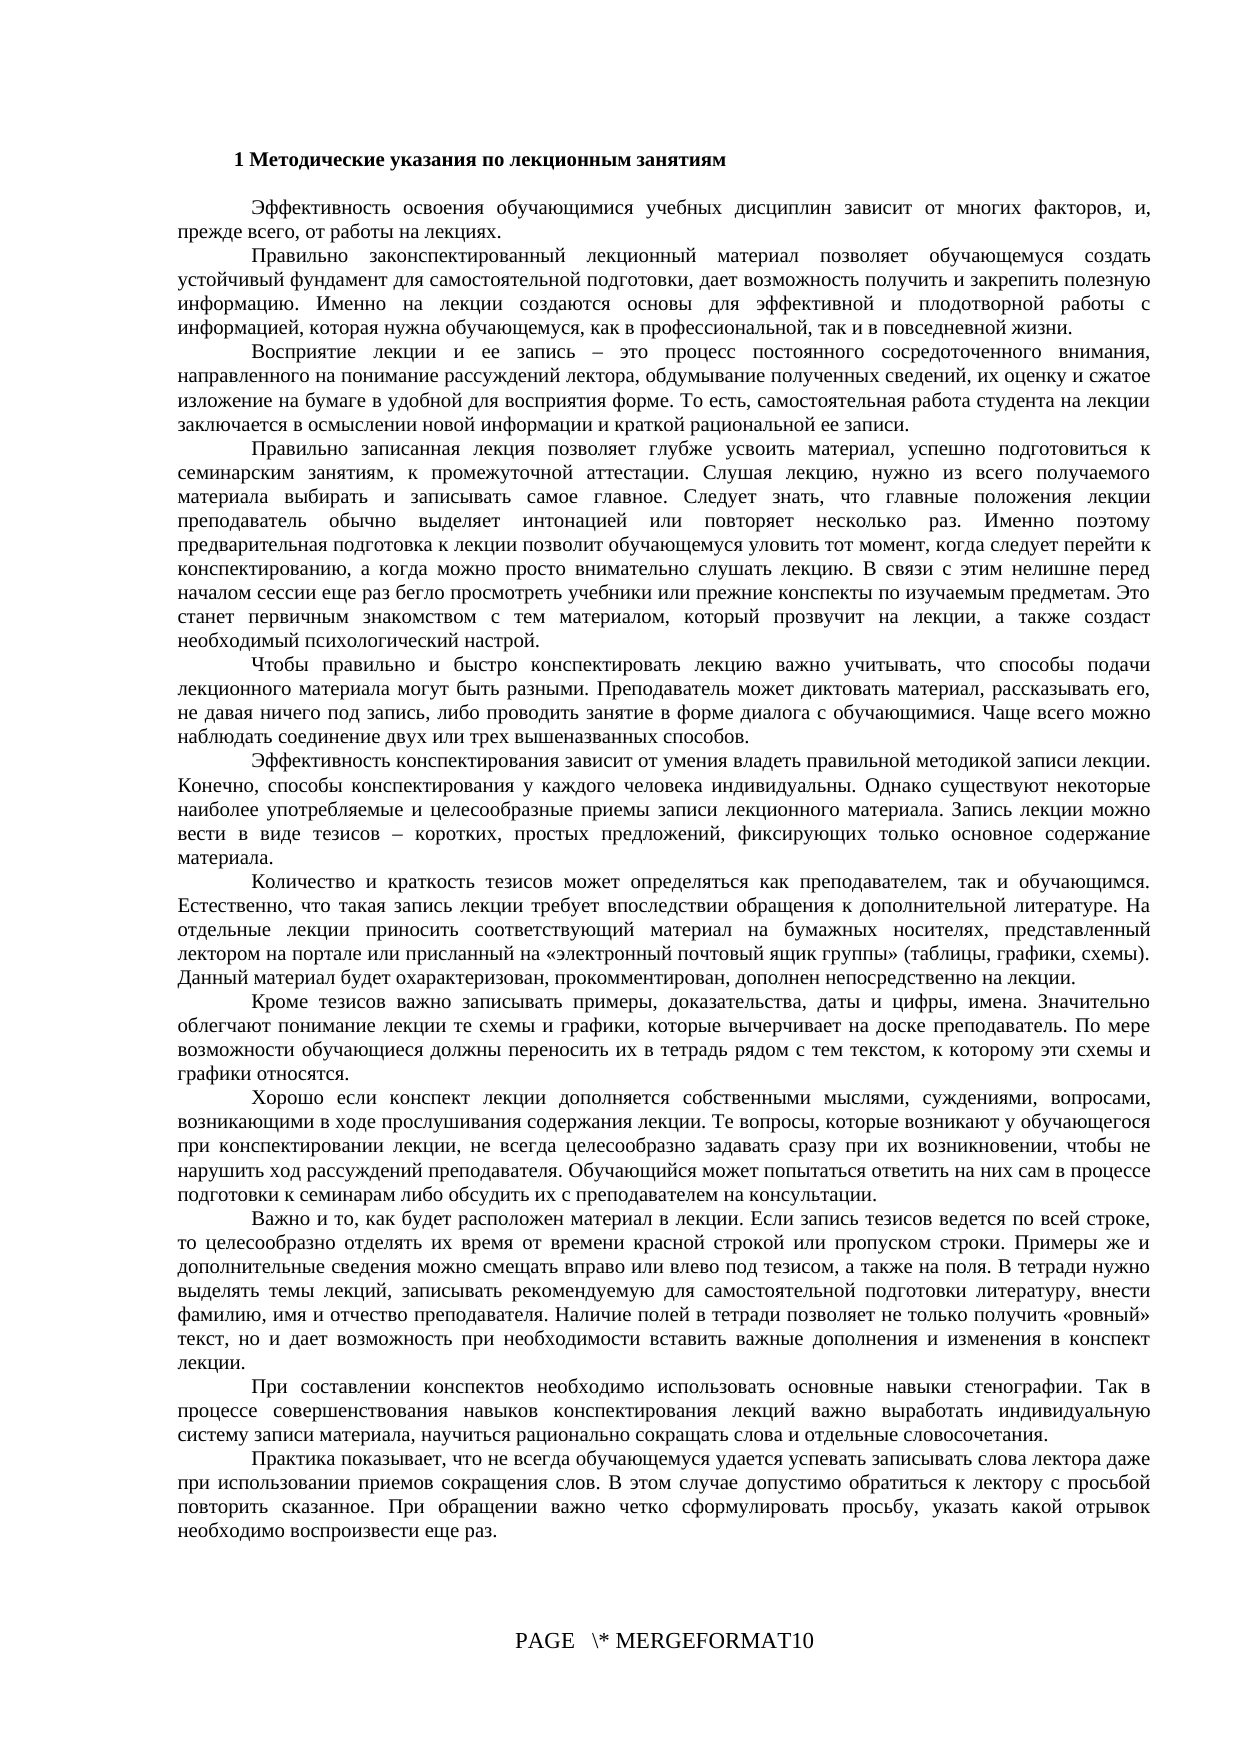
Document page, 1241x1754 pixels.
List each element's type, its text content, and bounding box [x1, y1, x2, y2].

text Эффективность конспектирования зависит от умения владеть правильной методикой записи лекции. Конечно, способы конспектирования у каждого человека индивидуальны. Однако существуют некоторые наиболее употребляемые и целесообразные приемы записи лекционного материала. Запись лекции можно вести в виде тезисов – коротких, простых предложений, фиксирующих только основное содержание материала. [177, 748, 1152, 869]
text При составлении конспектов необходимо использовать основные навыки стенографии. Так в процессе совершенствования навыков конспектирования лекций важно выработать индивидуальную систему записи материала, научиться рационально сокращать слова и отдельные словосочетания. [177, 1374, 1152, 1446]
text Практика показывает, что не всегда обучающемуся удается успевать записывать слова лектора даже при использовании приемов сокращения слов. В этом случае допустимо обратиться к лектору с просьбой повторить сказанное. При обращении важно четко сформулировать просьбу, указать какой отрывок необходимо воспроизвести еще раз. [177, 1446, 1152, 1542]
text 1 Методические указания по лекционным занятиям [177, 147, 1152, 171]
text Эффективность освоения обучающимися учебных дисциплин зависит от многих факторов, и, прежде всего, от работы на лекциях. [177, 195, 1152, 243]
text Правильно записанная лекция позволяет глубже усвоить материал, успешно подготовиться к семинарским занятиям, к промежуточной аттестации. Слушая лекцию, нужно из всего получаемого материала выбирать и записывать самое главное. Следует знать, что главные положения лекции преподаватель обычно выделяет интонацией или повторяет несколько раз. Именно поэтому предварительная подготовка к лекции позволит обучающемуся уловить тот момент, когда следует перейти к конспектированию, а когда можно просто внимательно слушать лекцию. В связи с этим нелишне перед началом сессии еще раз бегло просмотреть учебники или прежние конспекты по изучаемым предметам. Это станет первичным знакомством с тем материалом, который прозвучит на лекции, а также создаст необходимый психологический настрой. [177, 436, 1152, 652]
text Хорошо если конспект лекции дополняется собственными мыслями, суждениями, вопросами, возникающими в ходе прослушивания содержания лекции. Те вопросы, которые возникают у обучающегося при конспектировании лекции, не всегда целесообразно задавать сразу при их возникновении, чтобы не нарушить ход рассуждений преподавателя. Обучающийся может попытаться ответить на них сам в процессе подготовки к семинарам либо обсудить их с преподавателем на консультации. [177, 1085, 1152, 1206]
text Правильно законспектированный лекционный материал позволяет обучающемуся создать устойчивый фундамент для самостоятельной подготовки, дает возможность получить и закрепить полезную информацию. Именно на лекции создаются основы для эффективной и плодотворной работы с информацией, которая нужна обучающемуся, как в профессиональной, так и в повседневной жизни. [177, 243, 1152, 339]
text Восприятие лекции и ее запись – это процесс постоянного сосредоточенного внимания, направленного на понимание рассуждений лектора, обдумывание полученных сведений, их оценку и сжатое изложение на бумаге в удобной для восприятия форме. То есть, самостоятельная работа студента на лекции заключается в осмыслении новой информации и краткой рациональной ее записи. [177, 339, 1152, 436]
text Чтобы правильно и быстро конспектировать лекцию важно учитывать, что способы подачи лекционного материала могут быть разными. Преподаватель может диктовать материал, рассказывать его, не давая ничего под запись, либо проводить занятие в форме диалога с обучающимися. Чаще всего можно наблюдать соединение двух или трех вышеназванных способов. [177, 652, 1152, 748]
text Важно и то, как будет расположен материал в лекции. Если запись тезисов ведется по всей строке, то целесообразно отделять их время от времени красной строкой или пропуском строки. Примеры же и дополнительные сведения можно смещать вправо или влево под тезисом, а также на поля. В тетради нужно выделять темы лекций, записывать рекомендуемую для самостоятельной подготовки литературу, внести фамилию, имя и отчество преподавателя. Наличие полей в тетради позволяет не только получить «ровный» текст, но и дает возможность при необходимости вставить важные дополнения и изменения в конспект лекции. [177, 1206, 1152, 1374]
text Кроме тезисов важно записывать примеры, доказательства, даты и цифры, имена. Значительно облегчают понимание лекции те схемы и графики, которые вычерчивает на доске преподаватель. По мере возможности обучающиеся должны переносить их в тетрадь рядом с тем текстом, к которому эти схемы и графики относятся. [177, 989, 1152, 1085]
text Количество и краткость тезисов может определяться как преподавателем, так и обучающимся. Естественно, что такая запись лекции требует впоследствии обращения к дополнительной литературе. На отдельные лекции приносить соответствующий материал на бумажных носителях, представленный лектором на портале или присланный на «электронный почтовый ящик группы» (таблицы, графики, схемы). Данный материал будет охарактеризован, прокомментирован, дополнен непосредственно на лекции. [177, 869, 1152, 989]
